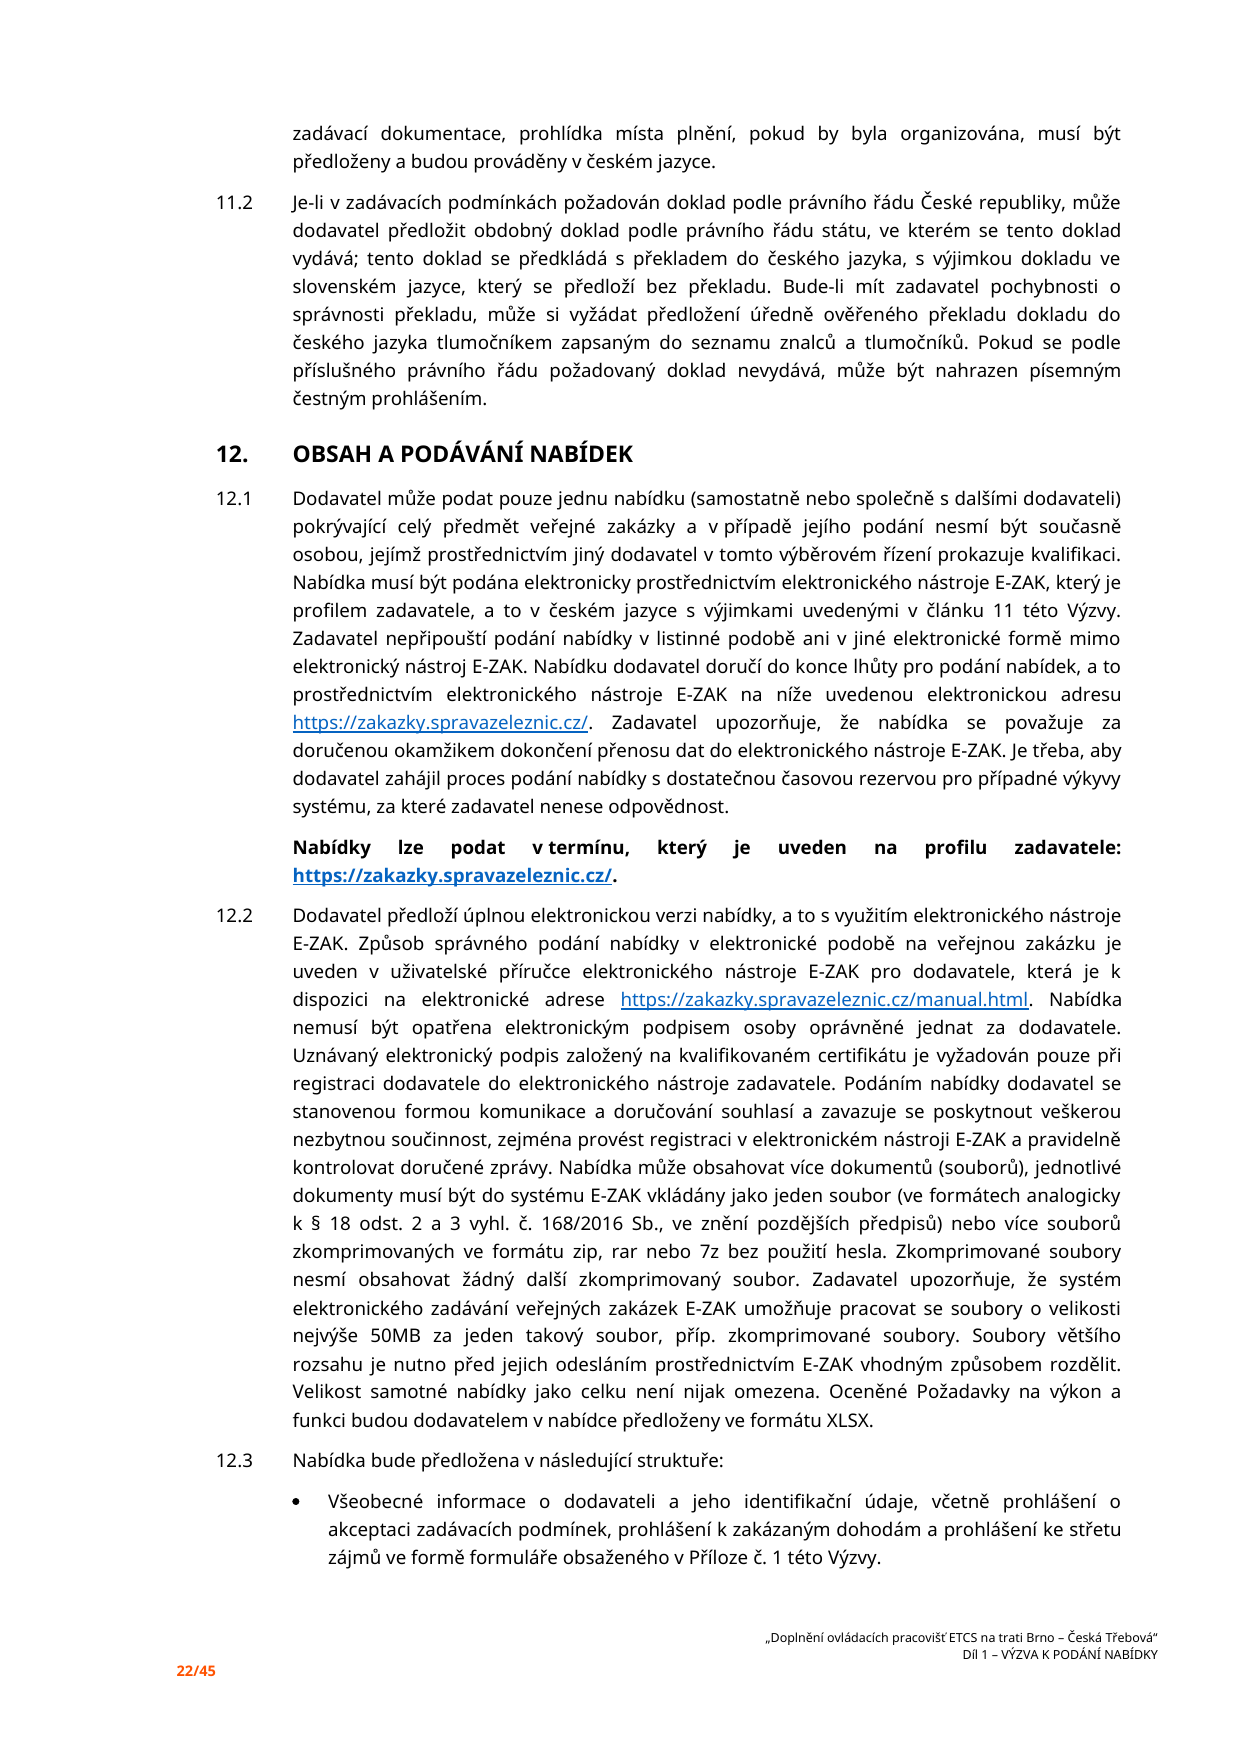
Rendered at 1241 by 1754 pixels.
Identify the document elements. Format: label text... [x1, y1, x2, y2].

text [216, 121, 1122, 174]
text Dodavatel předloží úplnou elektronickou verzi nabídky, a to s využitím elektronického nástroje E-ZAK. Způsob správného podání nabídky v elektronické podobě na veřejnou zakázku je uveden v uživatelské příručce elektronického nástroje E-ZAK pro dodavatele, která je k dispozici na elektronické adrese https://zakazky.spravazeleznic.cz/manual.html. Nabídka nemusí být opatřena elektronickým podpisem osoby oprávněné jednat za dodavatele. Uznávaný elektronický podpis založený na kvalifikovaném certifikátu je vyžadován pouze při registraci dodavatele do elektronického nástroje zadavatele. Podáním nabídky dodavatel se stanovenou formou komunikace a doručování souhlasí a zavazuje se poskytnout veškerou nezbytnou součinnost, zejména provést registraci v elektronickém nástroji E-ZAK a pravidelně kontrolovat doručené zprávy. Nabídka může obsahovat více dokumentů (souborů), jednotlivé dokumenty musí být do systému E-ZAK vkládány jako jeden soubor (ve formátech analogicky k § 18 odst. 2 a 3 vyhl. č. 168/2016 Sb., ve znění pozdějších předpisů) nebo více souborů zkomprimovaných ve formátu zip, rar nebo 7z bez použití hesla. Zkomprimované soubory nesmí obsahovat žádný další zkomprimovaný soubor. Zadavatel upozorňuje, že systém elektronického zadávání veřejných zakázek E-ZAK umožňuje pracovat se soubory o velikosti nejvýše 50MB za jeden takový soubor, příp. zkomprimované soubory. Soubory většího rozsahu je nutno před jejich odesláním prostřednictvím E-ZAK vhodným způsobem rozdělit. Velikost samotné nabídky jako celku není nijak omezena. Oceněné Požadavky na výkon a funkci budou dodavatelem v nabídce předloženy ve formátu XLSX. [216, 902, 1122, 1432]
text Dodavatel může podat pouze jednu nabídku (samostatně nebo společně s dalšími dodavateli) pokrývající celý předmět veřejné zakázky a v případě jejího podání nesmí být současně osobou, jejímž prostřednictvím jiný dodavatel v tomto výběrovém řízení prokazuje kvalifikaci. Nabídka musí být podána elektronicky prostřednictvím elektronického nástroje E-ZAK, který je profilem zadavatele, a to v českém jazyce s výjimkami uvedenými v článku 11 této Výzvy. Zadavatel nepřipouští podání nabídky v listinné podobě ani v jiné elektronické formě mimo elektronický nástroj E-ZAK. Nabídku dodavatel doručí do konce lhůty pro podání nabídek, a to prostřednictvím elektronického nástroje E-ZAK na níže uvedenou elektronickou adresu https://zakazky.spravazeleznic.cz/. Zadavatel upozorňuje, že nabídka se považuje za doručenou okamžikem dokončení přenosu dat do elektronického nástroje E-ZAK. Je třeba, aby dodavatel zahájil proces podání nabídky s dostatečnou časovou rezervou pro případné výkyvy systému, za které zadavatel nenese odpovědnost. [216, 485, 1122, 819]
text OBSAH A PODÁVÁNÍ NABÍDEK [216, 438, 1122, 469]
text Všeobecné informace o dodavateli a jeho identifikační údaje, včetně prohlášení o akceptaci zadávacích podmínek, prohlášení k zakázaným dohodám a prohlášení ke střetu zájmů ve formě formuláře obsaženého v Příloze č. 1 této Výzvy. [292, 1488, 1122, 1569]
text Nabídky lze podat v termínu, který je uveden na profilu zadavatele: https://zakazky.spravazeleznic.cz/. [292, 834, 1122, 887]
text Nabídka bude předložena v následující struktuře: [216, 1447, 1122, 1473]
text Je-li v zadávacích podmínkách požadován doklad podle právního řádu České republiky, může dodavatel předložit obdobný doklad podle právního řádu státu, ve kterém se tento doklad vydává; tento doklad se předkládá s překladem do českého jazyka, s výjimkou dokladu ve slovenském jazyce, který se předloží bez překladu. Bude-li mít zadavatel pochybnosti o správnosti překladu, může si vyžádat předložení úředně ověřeného překladu dokladu do českého jazyka tlumočníkem zapsaným do seznamu znalců a tlumočníků. Pokud se podle příslušného právního řádu požadovaný doklad nevydává, může být nahrazen písemným čestným prohlášením. [216, 189, 1122, 411]
